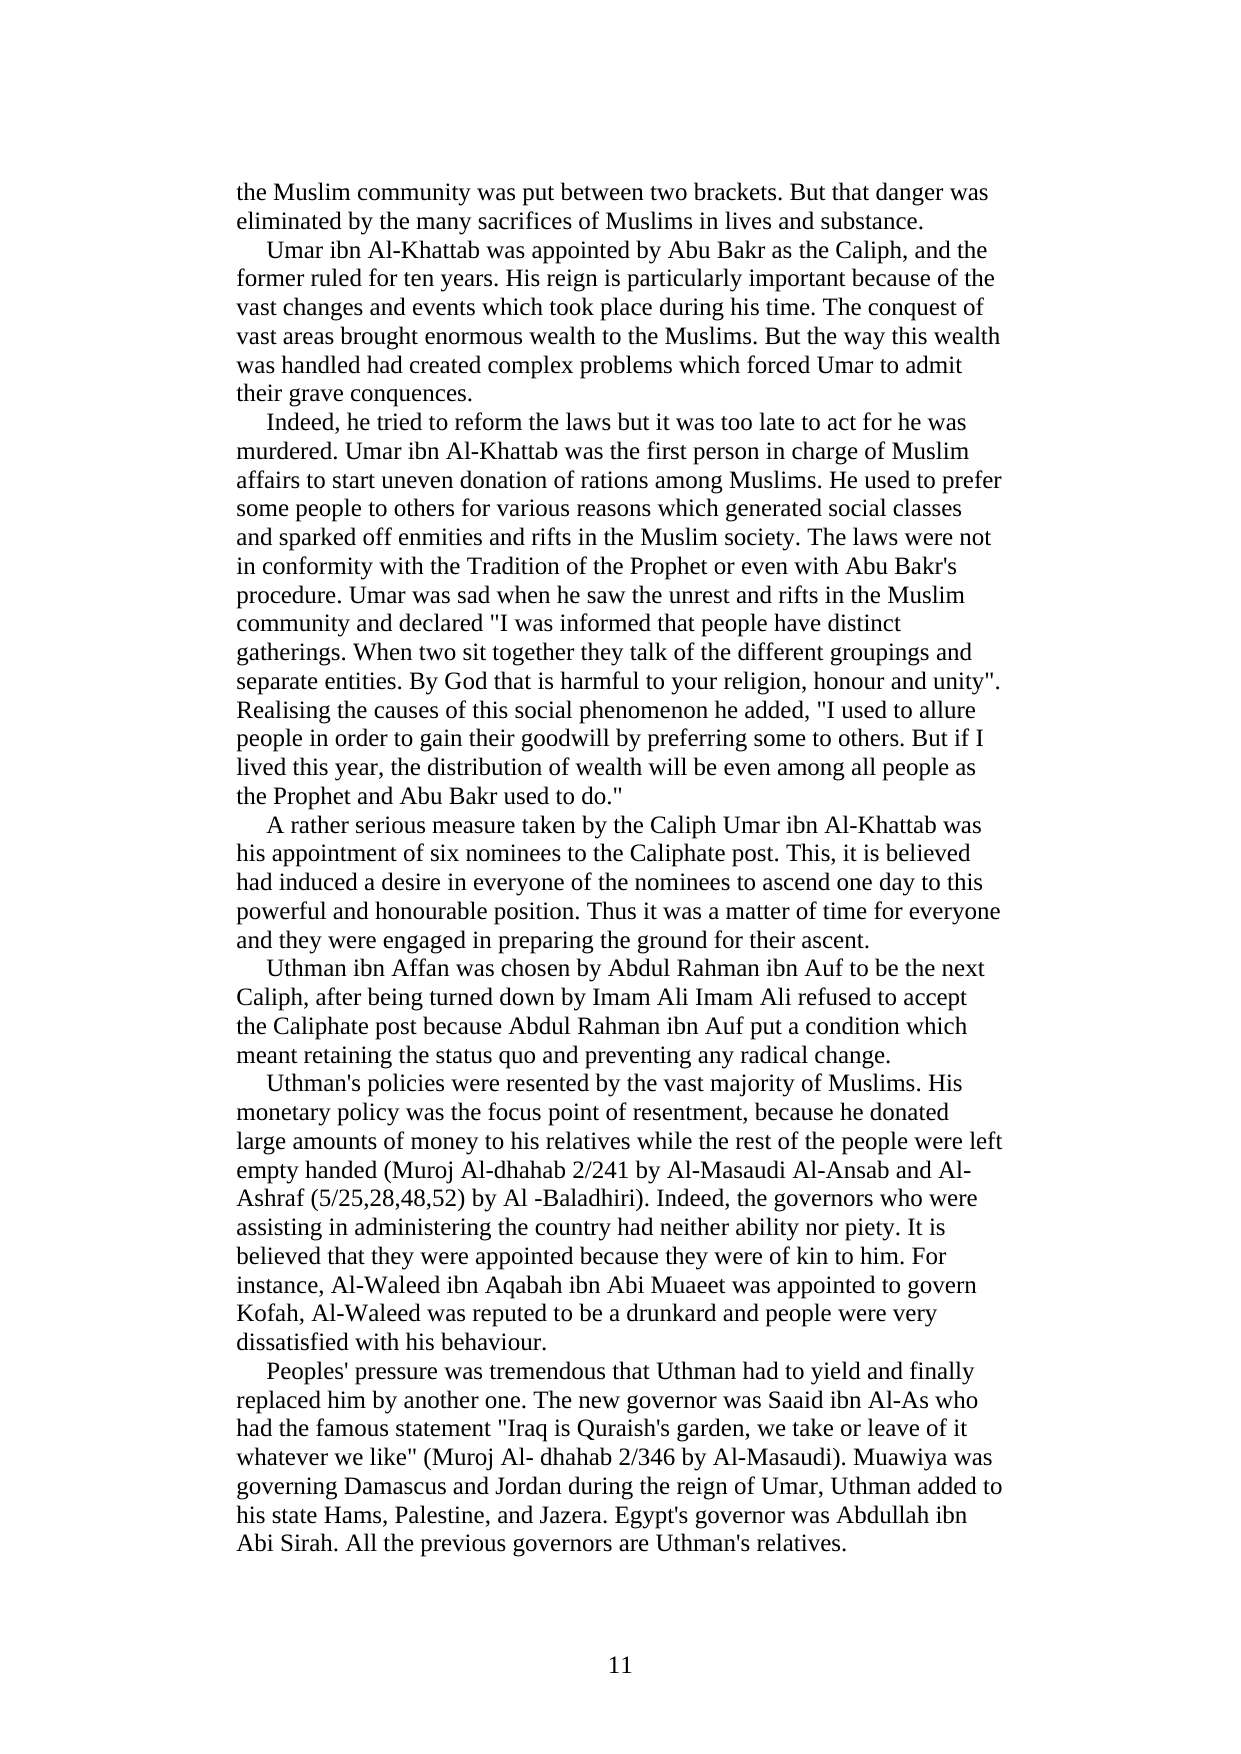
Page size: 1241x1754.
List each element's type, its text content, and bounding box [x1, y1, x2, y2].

text Umar ibn Al-Khattab was appointed by Abu Bakr as the Caliph, and the former ruled for ten years. His reign is particularly important because of the vast changes and events which took place during his time. The conquest of vast areas brought enormous wealth to the Muslims. But the way this wealth was handled had created complex problems which forced Umar to admit their grave conquences. [236, 235, 1004, 407]
text Uthman ibn Affan was chosen by Abdul Rahman ibn Auf to be the next Caliph, after being turned down by Imam Ali Imam Ali refused to accept the Caliphate post because Abdul Rahman ibn Auf put a condition which meant retaining the status quo and preventing any radical change. [236, 953, 1004, 1068]
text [236, 177, 1004, 235]
text Uthman's policies were resented by the vast majority of Muslims. His monetary policy was the focus point of resentment, because he donated large amounts of money to his relatives while the rest of the people were left empty handed (Muroj Al-dhahab 2/241 by Al-Masaudi Al-Ansab and Al- Ashraf (5/25,28,48,52) by Al -Baladhiri). Indeed, the governors who were assisting in administering the country had neither ability nor piety. It is believed that they were appointed because they were of kin to him. For instance, Al-Waleed ibn Aqabah ibn Abi Muaeet was appointed to govern Kofah, Al-Waleed was reputed to be a drunkard and people were very dissatisfied with his behaviour. [236, 1068, 1004, 1356]
text Indeed, he tried to reform the laws but it was too late to act for he was murdered. Umar ibn Al-Khattab was the first person in charge of Muslim affairs to start uneven donation of rations among Muslims. He used to prefer some people to others for various reasons which generated social classes and sparked off enmities and rifts in the Muslim society. The laws were not in conformity with the Tradition of the Prophet or even with Abu Bakr's procedure. Umar was sad when he saw the unrest and rifts in the Muslim community and declared "I was informed that people have distinct gatherings. When two sit together they talk of the different groupings and separate entities. By God that is harmful to your religion, honour and unity". Realising the causes of this social phenomenon he added, "I used to allure people in order to gain their goodwill by preferring some to others. But if I lived this year, the distribution of wealth will be even among all people as the Prophet and Abu Bakr used to do." [236, 407, 1004, 810]
text Peoples' pressure was tremendous that Uthman had to yield and finally replaced him by another one. The new governor was Saaid ibn Al-As who had the famous statement "Iraq is Quraish's garden, we take or leave of it whatever we like" (Muroj Al- dhahab 2/346 by Al-Masaudi). Muawiya was governing Damascus and Jordan during the reign of Umar, Uthman added to his state Hams, Palestine, and Jazera. Egypt's governor was Abdullah ibn Abi Sirah. All the previous governors are Uthman's relatives. [236, 1356, 1004, 1557]
text A rather serious measure taken by the Caliph Umar ibn Al-Khattab was his appointment of six nominees to the Caliphate post. This, it is believed had induced a desire in everyone of the nominees to ascend one day to this powerful and honourable position. Thus it was a matter of time for everyone and they were engaged in preparing the ground for their ascent. [236, 810, 1004, 953]
